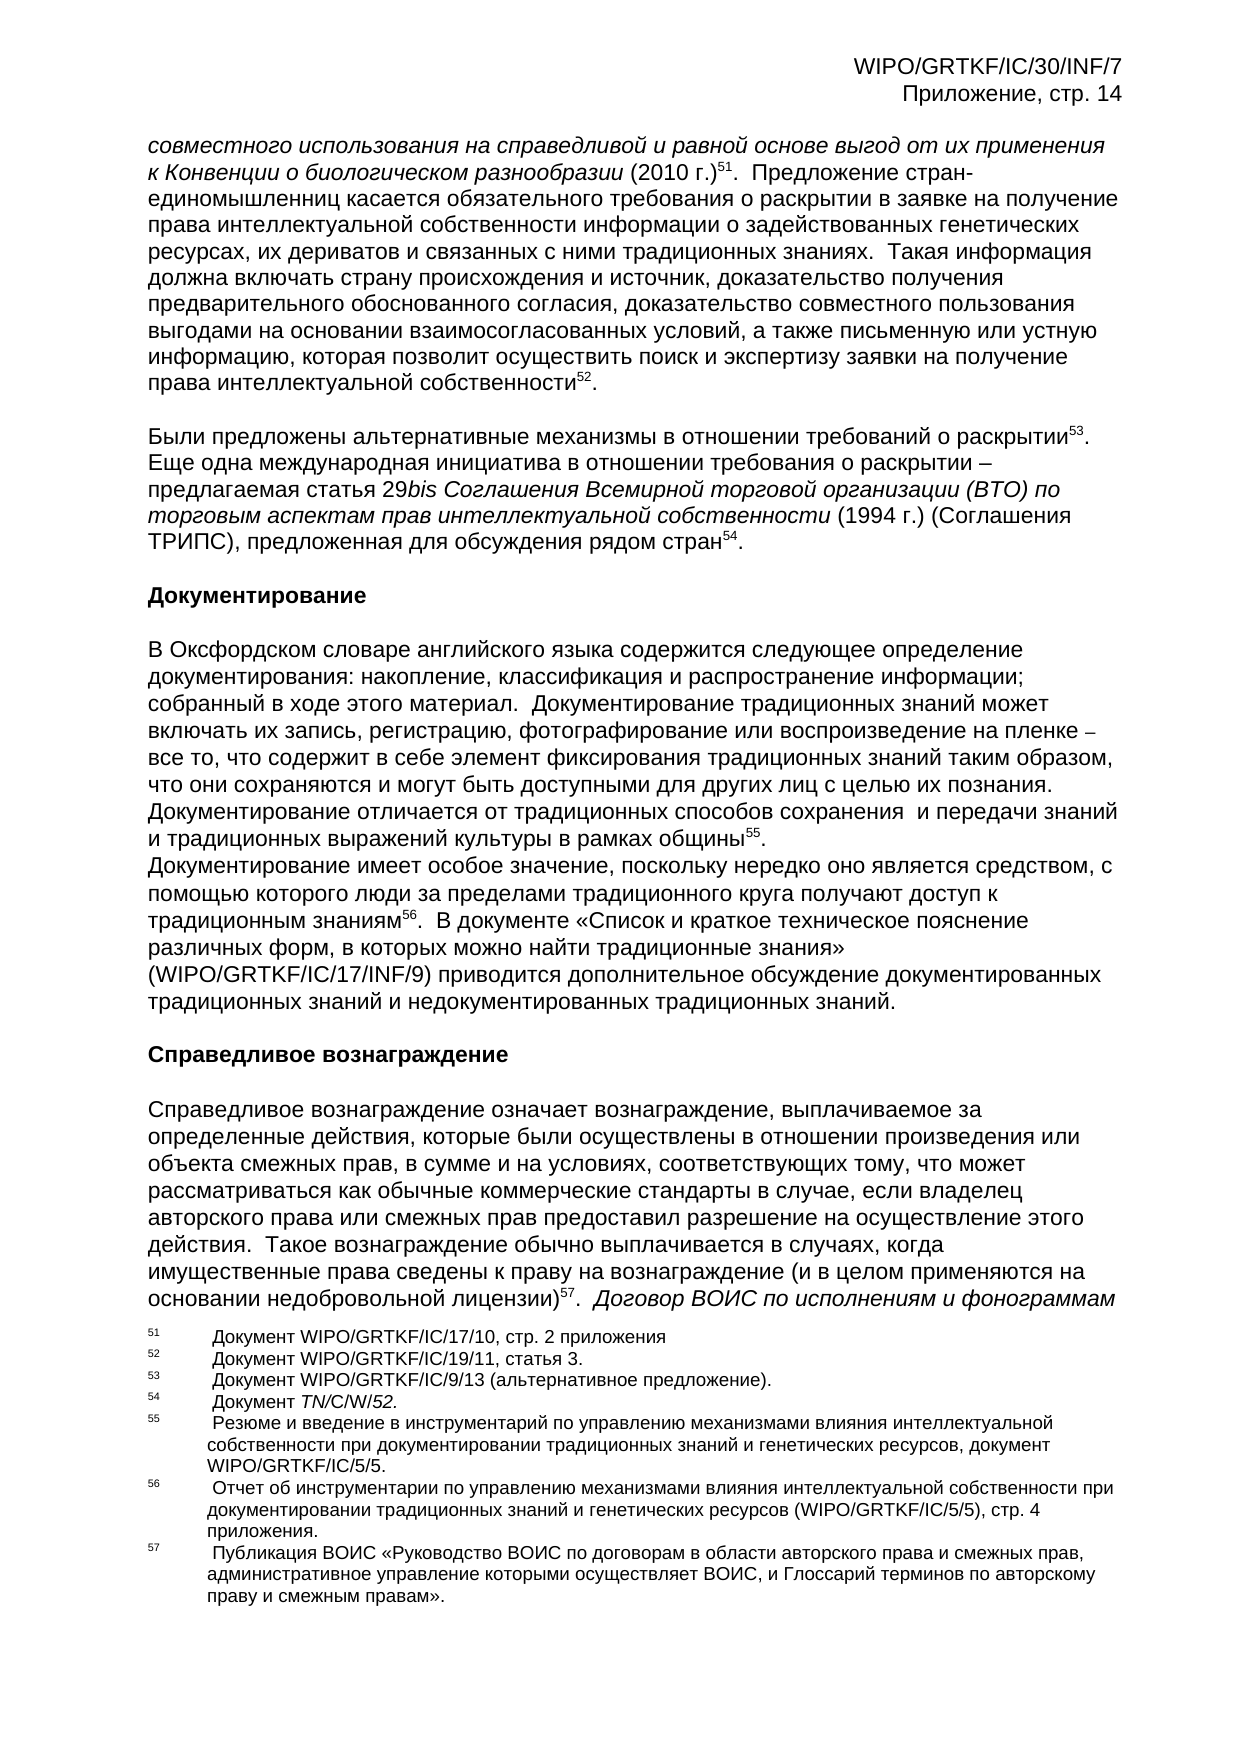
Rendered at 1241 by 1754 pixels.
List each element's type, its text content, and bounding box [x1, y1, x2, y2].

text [148, 1095, 1122, 1311]
text Справедливое вознаграждение [148, 1041, 1122, 1068]
text Документирование имеет особое значение, поскольку нередко оно является средством, с помощью которого люди за пределами традиционного круга получают доступ к традиционным знаниям. В документе «Список и краткое техническое пояснение различных форм, в которых можно найти традиционные знания» (WIPO/GRTKF/IC/17/INF/9) приводится дополнительное обсуждение документированных традиционных знаний и недокументированных традиционных знаний. [148, 852, 1122, 1014]
text В Оксфордском словаре английского языка содержится следующее определение документирования: накопление, классификация и распространение информации; собранный в ходе этого материал. Документирование традиционных знаний может включать их запись, регистрацию, фотографирование или воспроизведение на пленке – все то, что содержит в себе элемент фиксирования традиционных знаний таким образом, что они сохраняются и могут быть доступными для других лиц с целью их познания. Документирование отличается от традиционных способов сохранения и передачи знаний и традиционных выражений культуры в рамках общины. [148, 635, 1122, 852]
text Были предложены альтернативные механизмы в отношении требований о раскрытии. Еще одна международная инициатива в отношении требования о раскрытии – предлагаемая статья 29bis Соглашения Всемирной торговой организации (ВТО) по торговым аспектам прав интеллектуальной собственности (1994 г.) (Соглашения ТРИПС), предложенная для обсуждения рядом стран. [148, 423, 1122, 554]
text Документирование [148, 581, 1122, 608]
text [148, 132, 1122, 396]
